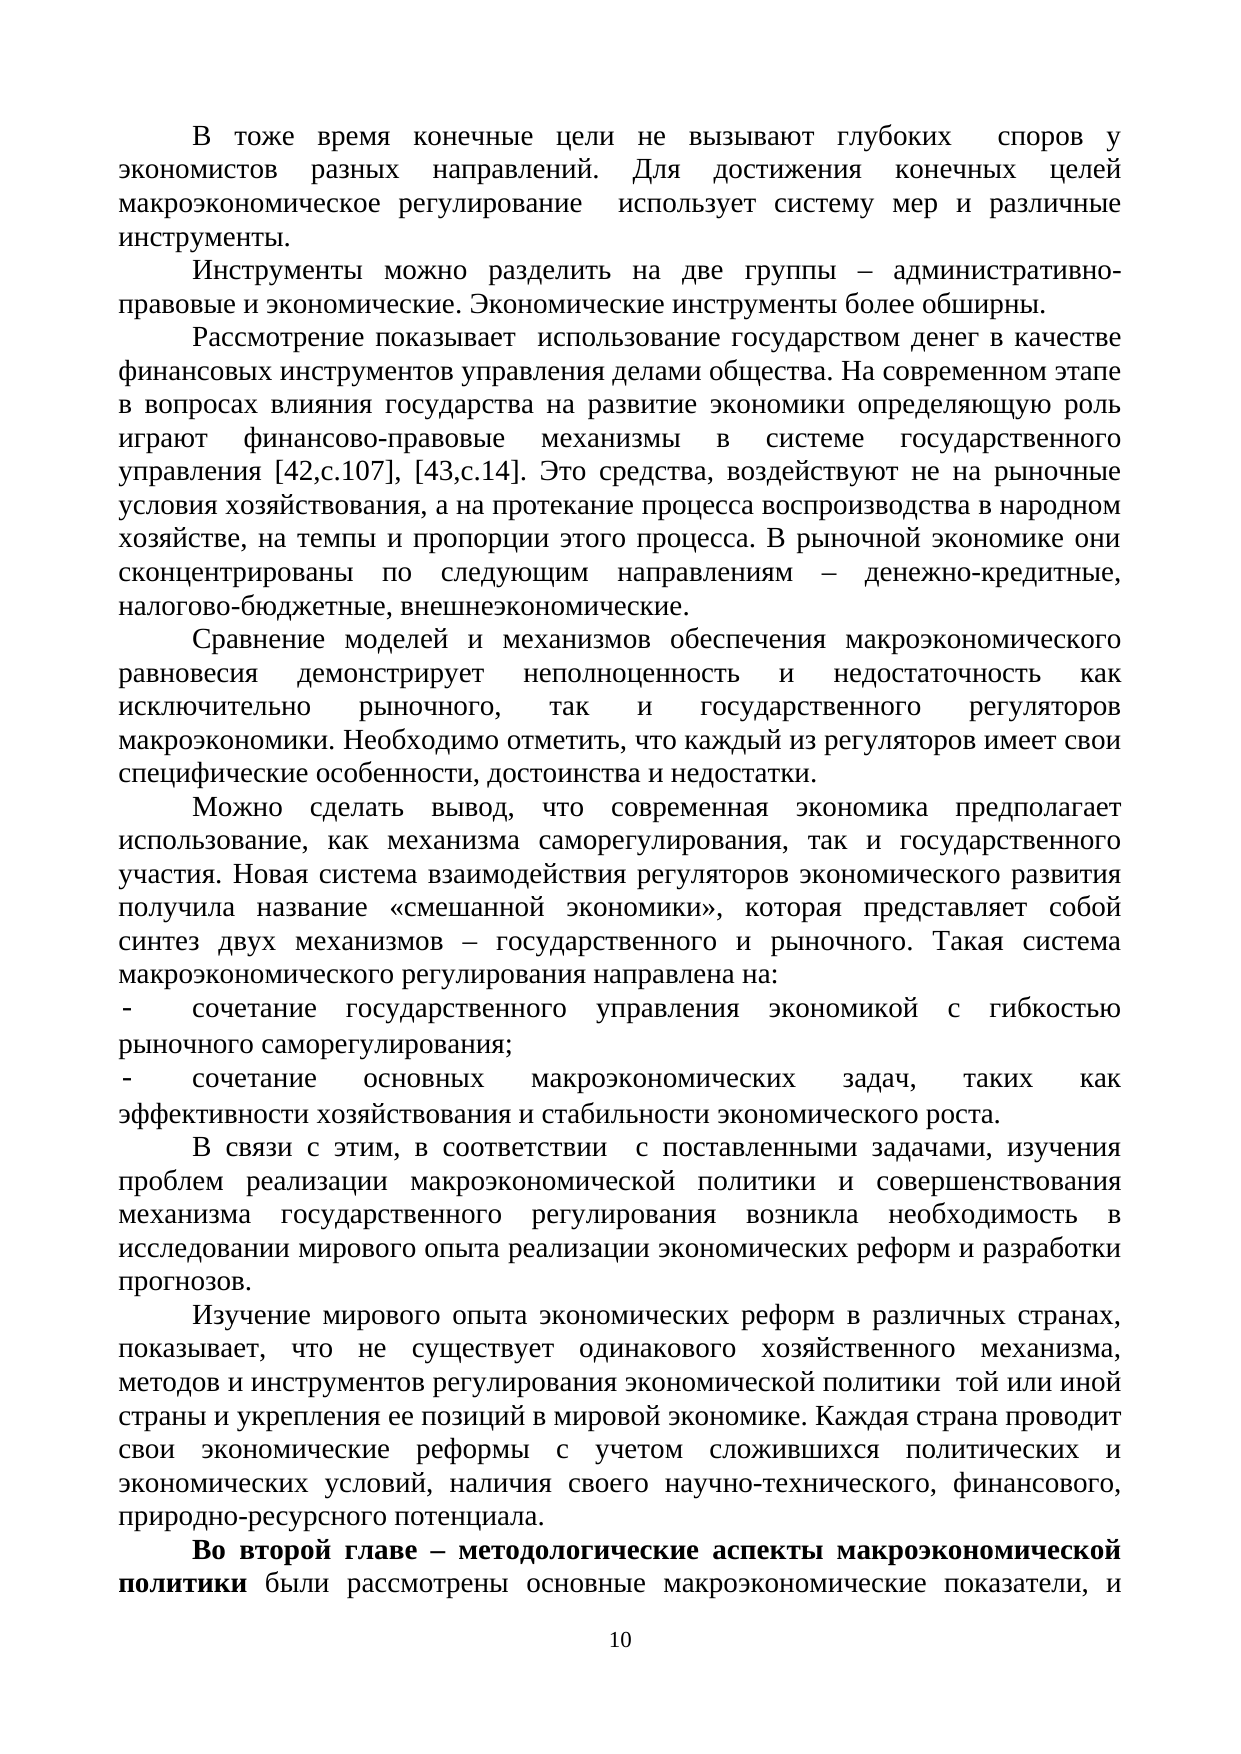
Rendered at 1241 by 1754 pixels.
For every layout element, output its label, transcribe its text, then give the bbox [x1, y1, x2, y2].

text В связи с этим, в соответствии с поставленными задачами, изучения проблем реализации макроэкономической политики и совершенствования механизма государственного регулирования возникла необходимость в исследовании мирового опыта реализации экономических реформ и разработки прогнозов. [118, 1129, 1122, 1297]
text Можно сделать вывод, что современная экономика предполагает использование, как механизма саморегулирования, так и государственного участия. Новая система взаимодействия регуляторов экономического развития получила название «смешанной экономики», которая представляет собой синтез двух механизмов – государственного и рыночного. Такая система макроэкономического регулирования направлена на: [118, 789, 1122, 990]
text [118, 1532, 1122, 1599]
text В тоже время конечные цели не вызывают глубоких споров у экономистов разных направлений. Для достижения конечных целей макроэкономическое регулирование использует систему мер и различные инструменты. [118, 118, 1122, 252]
text Сравнение моделей и механизмов обеспечения макроэкономического равновесия демонстрирует неполноценность и недостаточность как исключительно рыночного, так и государственного регуляторов макроэкономики. Необходимо отметить, что каждый из регуляторов имеет свои специфические особенности, достоинства и недостатки. [118, 621, 1122, 789]
text Инструменты можно разделить на две группы – административно- правовые и экономические. Экономические инструменты более обширны. [118, 252, 1122, 319]
text Рассмотрение показывает использование государством денег в качестве финансовых инструментов управления делами общества. На современном этапе в вопросах влияния государства на развитие экономики определяющую роль играют финансово-правовые механизмы в системе государственного управления [42,с.107], [43,с.14]. Это средства, воздействуют не на рыночные условия хозяйствования, а на протекание процесса воспроизводства в народном хозяйстве, на темпы и пропорции этого процесса. В рыночной экономике они сконцентрированы по следующим направлениям – денежно-кредитные, налогово-бюджетные, внешнеэкономические. [118, 319, 1122, 621]
list сочетание государственного управления экономикой с гибкостью рыночного саморегулирования; [118, 990, 1122, 1060]
list сочетание основных макроэкономических задач, таких как эффективности хозяйствования и стабильности экономического роста. [118, 1060, 1122, 1129]
text Изучение мирового опыта экономических реформ в различных странах, показывает, что не существует одинакового хозяйственного механизма, методов и инструментов регулирования экономической политики той или иной страны и укрепления ее позиций в мировой экономике. Каждая страна проводит свои экономические реформы с учетом сложившихся политических и экономических условий, наличия своего научно-технического, финансового, природно-ресурсного потенциала. [118, 1297, 1122, 1532]
